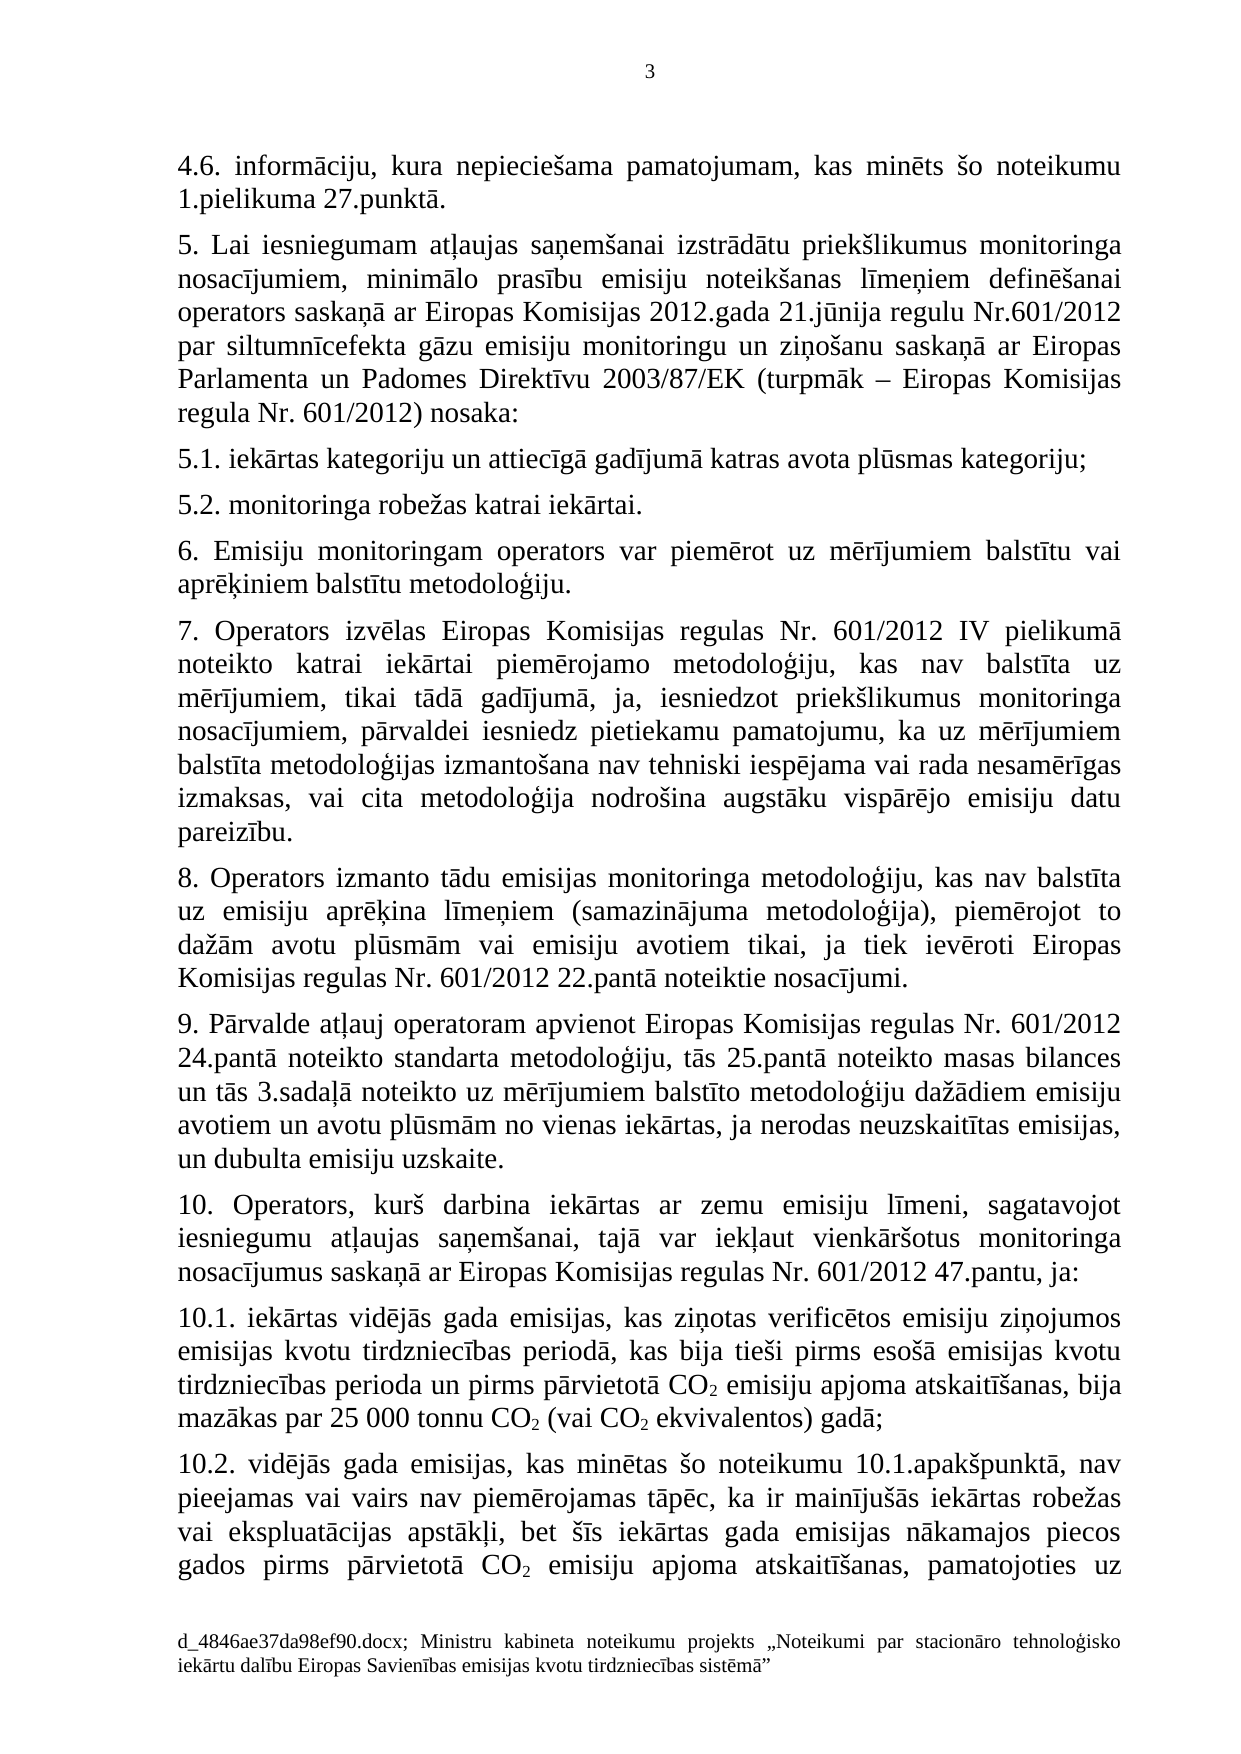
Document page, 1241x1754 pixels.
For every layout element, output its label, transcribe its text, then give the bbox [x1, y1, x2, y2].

text 6. Emisiju monitoringam operators var piemērot uz mērījumiem balstītu vai aprēķiniem balstītu metodoloģiju. [177, 533, 1122, 600]
text 9. Pārvalde atļauj operatoram apvienot Eiropas Komisijas regulas Nr. 601/2012 24.pantā noteikto standarta metodoloģiju, tās 25.pantā noteikto masas bilances un tās 3.sadaļā noteikto uz mērījumiem balstīto metodoloģiju dažādiem emisiju avotiem un avotu plūsmām no vienas iekārtas, ja nerodas neuzskaitītas emisijas, un dubulta emisiju uzskaite. [177, 1007, 1122, 1174]
text 10.1. iekārtas vidējās gada emisijas, kas ziņotas verificētos emisiju ziņojumos emisijas kvotu tirdzniecības periodā, kas bija tieši pirms esošā emisijas kvotu tirdzniecības perioda un pirms pārvietotā CO2 emisiju apjoma atskaitīšanas, bija mazākas par 25 000 tonnu CO2 (vai CO2 ekvivalentos) gadā; [177, 1300, 1122, 1434]
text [177, 1447, 1122, 1581]
text 5.1. iekārtas kategoriju un attiecīgā gadījumā katras avota plūsmas kategoriju; [177, 441, 1122, 474]
text 5.2. monitoringa robežas katrai iekārtai. [177, 487, 1122, 521]
text 5. Lai iesniegumam atļaujas saņemšanai izstrādātu priekšlikumus monitoringa nosacījumiem, minimālo prasību emisiju noteikšanas līmeņiem definēšanai operators saskaņā ar Eiropas Komisijas 2012.gada 21.jūnija regulu Nr.601/2012 par siltumnīcefekta gāzu emisiju monitoringu un ziņošanu saskaņā ar Eiropas Parlamenta un Padomes Direktīvu 2003/87/EK (turpmāk – Eiropas Komisijas regula Nr. 601/2012) nosaka: [177, 227, 1122, 428]
text 8. Operators izmanto tādu emisijas monitoringa metodoloģiju, kas nav balstīta uz emisiju aprēķina līmeņiem (samazinājuma metodoloģija), piemērojot to dažām avotu plūsmām vai emisiju avotiem tikai, ja tiek ievēroti Eiropas Komisijas regulas Nr. 601/2012 22.pantā noteiktie nosacījumi. [177, 860, 1122, 994]
text 7. Operators izvēlas Eiropas Komisijas regulas Nr. 601/2012 IV pielikumā noteikto katrai iekārtai piemērojamo metodoloģiju, kas nav balstīta uz mērījumiem, tikai tādā gadījumā, ja, iesniedzot priekšlikumus monitoringa nosacījumiem, pārvaldei iesniedz pietiekamu pamatojumu, ka uz mērījumiem balstīta metodoloģijas izmantošana nav tehniski iespējama vai rada nesamērīgas izmaksas, vai cita metodoloģija nodrošina augstāku vispārējo emisiju datu pareizību. [177, 613, 1122, 847]
text 4.6. informāciju, kura nepieciešama pamatojumam, kas minēts šo noteikumu 1.pielikuma 27.punktā. [177, 148, 1122, 215]
text 10. Operators, kurš darbina iekārtas ar zemu emisiju līmeni, sagatavojot iesniegumu atļaujas saņemšanai, tajā var iekļaut vienkāršotus monitoringa nosacījumus saskaņā ar Eiropas Komisijas regulas Nr. 601/2012 47.pantu, ja: [177, 1187, 1122, 1287]
